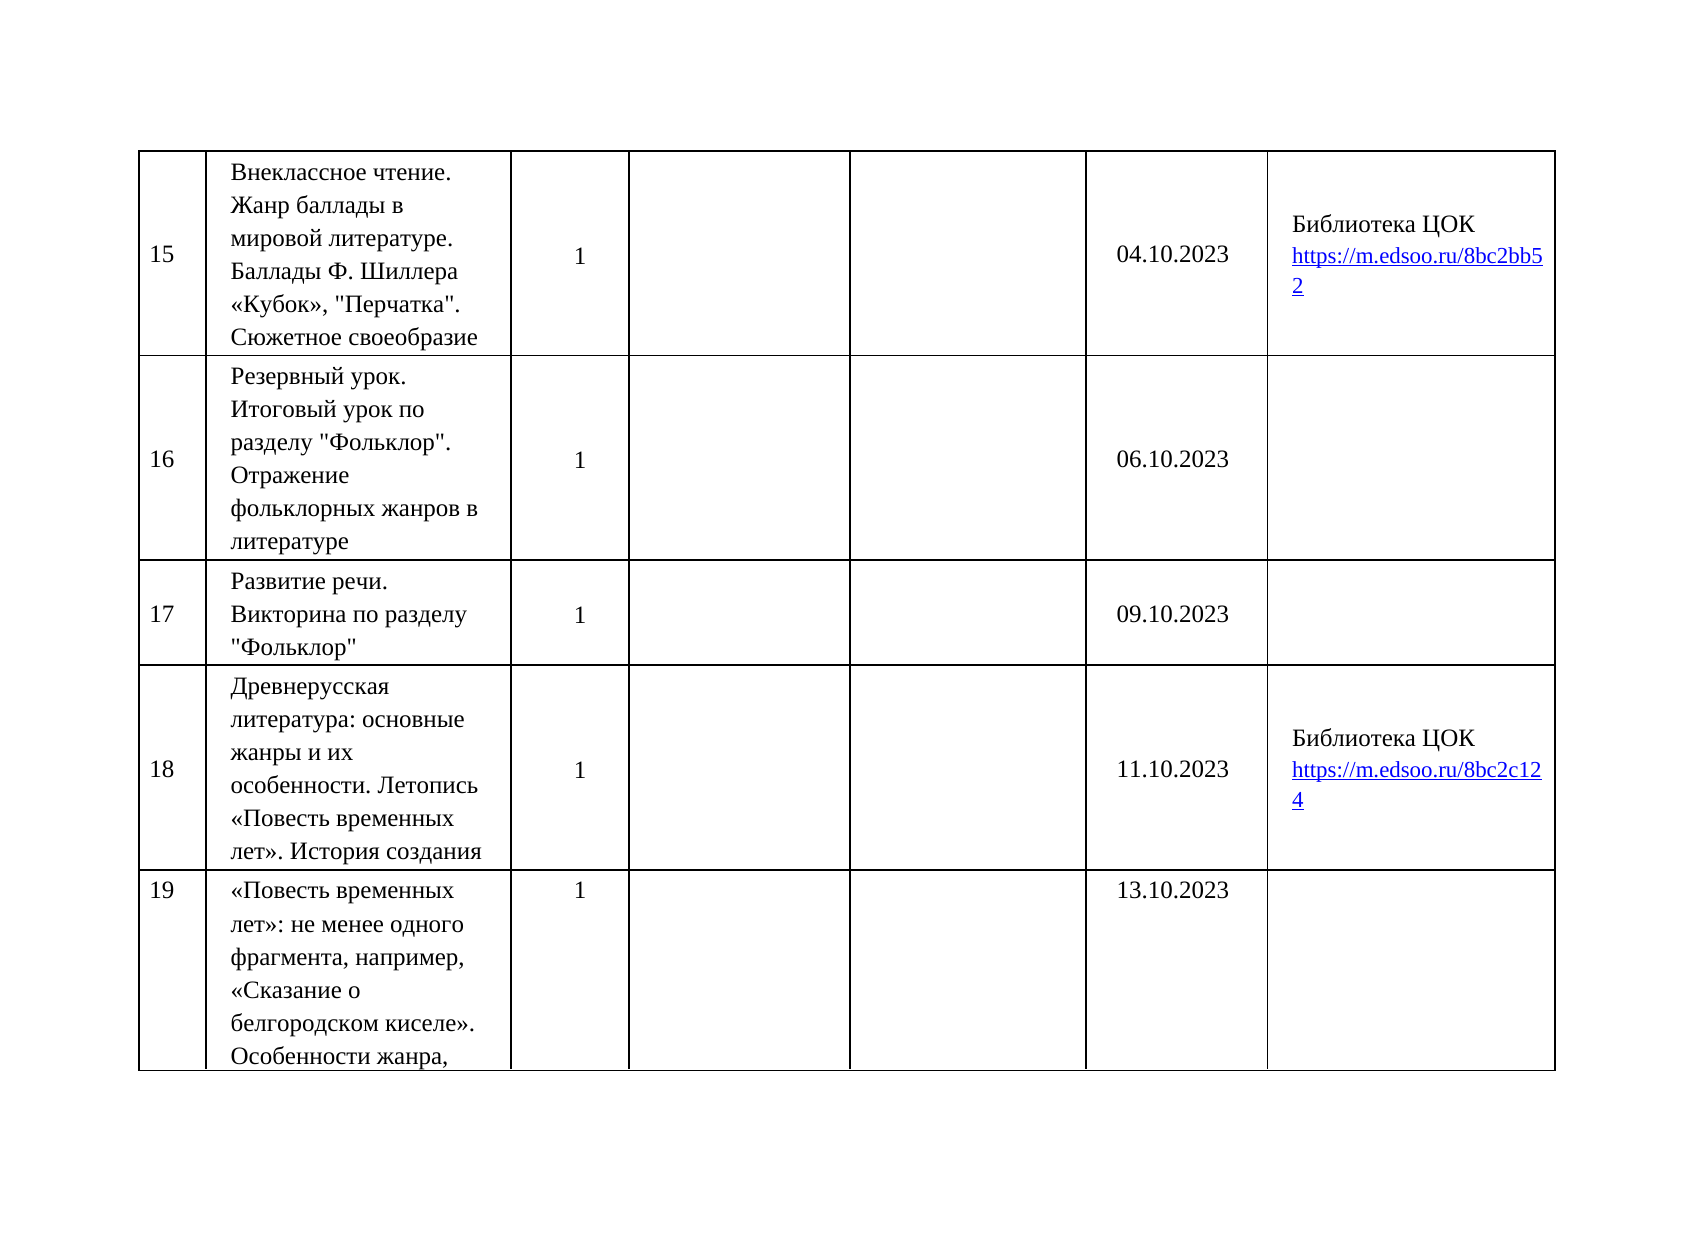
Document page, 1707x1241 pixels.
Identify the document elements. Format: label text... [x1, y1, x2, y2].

table_cell Резервный урок. Итоговый урок по разделу "Фольклор". Отражение фольклорных жанров в литературе [207, 356, 510, 559]
table_cell 06.10.2023 [1087, 356, 1267, 559]
table_cell 18 [140, 666, 205, 869]
table_cell 1 [512, 561, 628, 664]
table_cell 1 [512, 152, 628, 354]
table_cell 1 [512, 871, 628, 1069]
table_cell [851, 561, 1085, 664]
table_cell [851, 356, 1085, 559]
table_cell 13.10.2023 [1087, 871, 1267, 1069]
table_cell [630, 356, 849, 559]
table_cell 04.10.2023 [1087, 152, 1267, 354]
table_cell [630, 666, 849, 869]
table_cell Развитие речи. Викторина по разделу "Фольклор" [207, 561, 510, 664]
table_cell [851, 871, 1085, 1069]
table_cell Внеклассное чтение. Жанр баллады в мировой литературе. Баллады Ф. Шиллера «Кубок», "Перчатка". Сюжетное своеобразие [207, 152, 510, 354]
table_cell 1 [512, 356, 628, 559]
table_cell 19 [140, 871, 205, 1069]
table_cell 15 [140, 152, 205, 354]
table_cell [630, 561, 849, 664]
table_cell Древнерусская литература: основные жанры и их особенности. Летопись «Повесть временных лет». История создания [207, 666, 510, 869]
table_cell [851, 666, 1085, 869]
table_cell [1268, 356, 1554, 559]
table_cell [630, 152, 849, 354]
table_cell [1268, 561, 1554, 664]
table_cell 16 [140, 356, 205, 559]
table_cell 17 [140, 561, 205, 664]
table_cell 09.10.2023 [1087, 561, 1267, 664]
table_cell [1268, 871, 1554, 1069]
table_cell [207, 871, 510, 1069]
table_cell [630, 871, 849, 1069]
table_cell Библиотека ЦОК https://m.edsoo.ru/8bc2bb52 [1268, 152, 1554, 354]
table_cell 11.10.2023 [1087, 666, 1267, 869]
table_cell 1 [512, 666, 628, 869]
table_cell Библиотека ЦОК https://m.edsoo.ru/8bc2c124 [1268, 666, 1554, 869]
table_cell [851, 152, 1085, 354]
